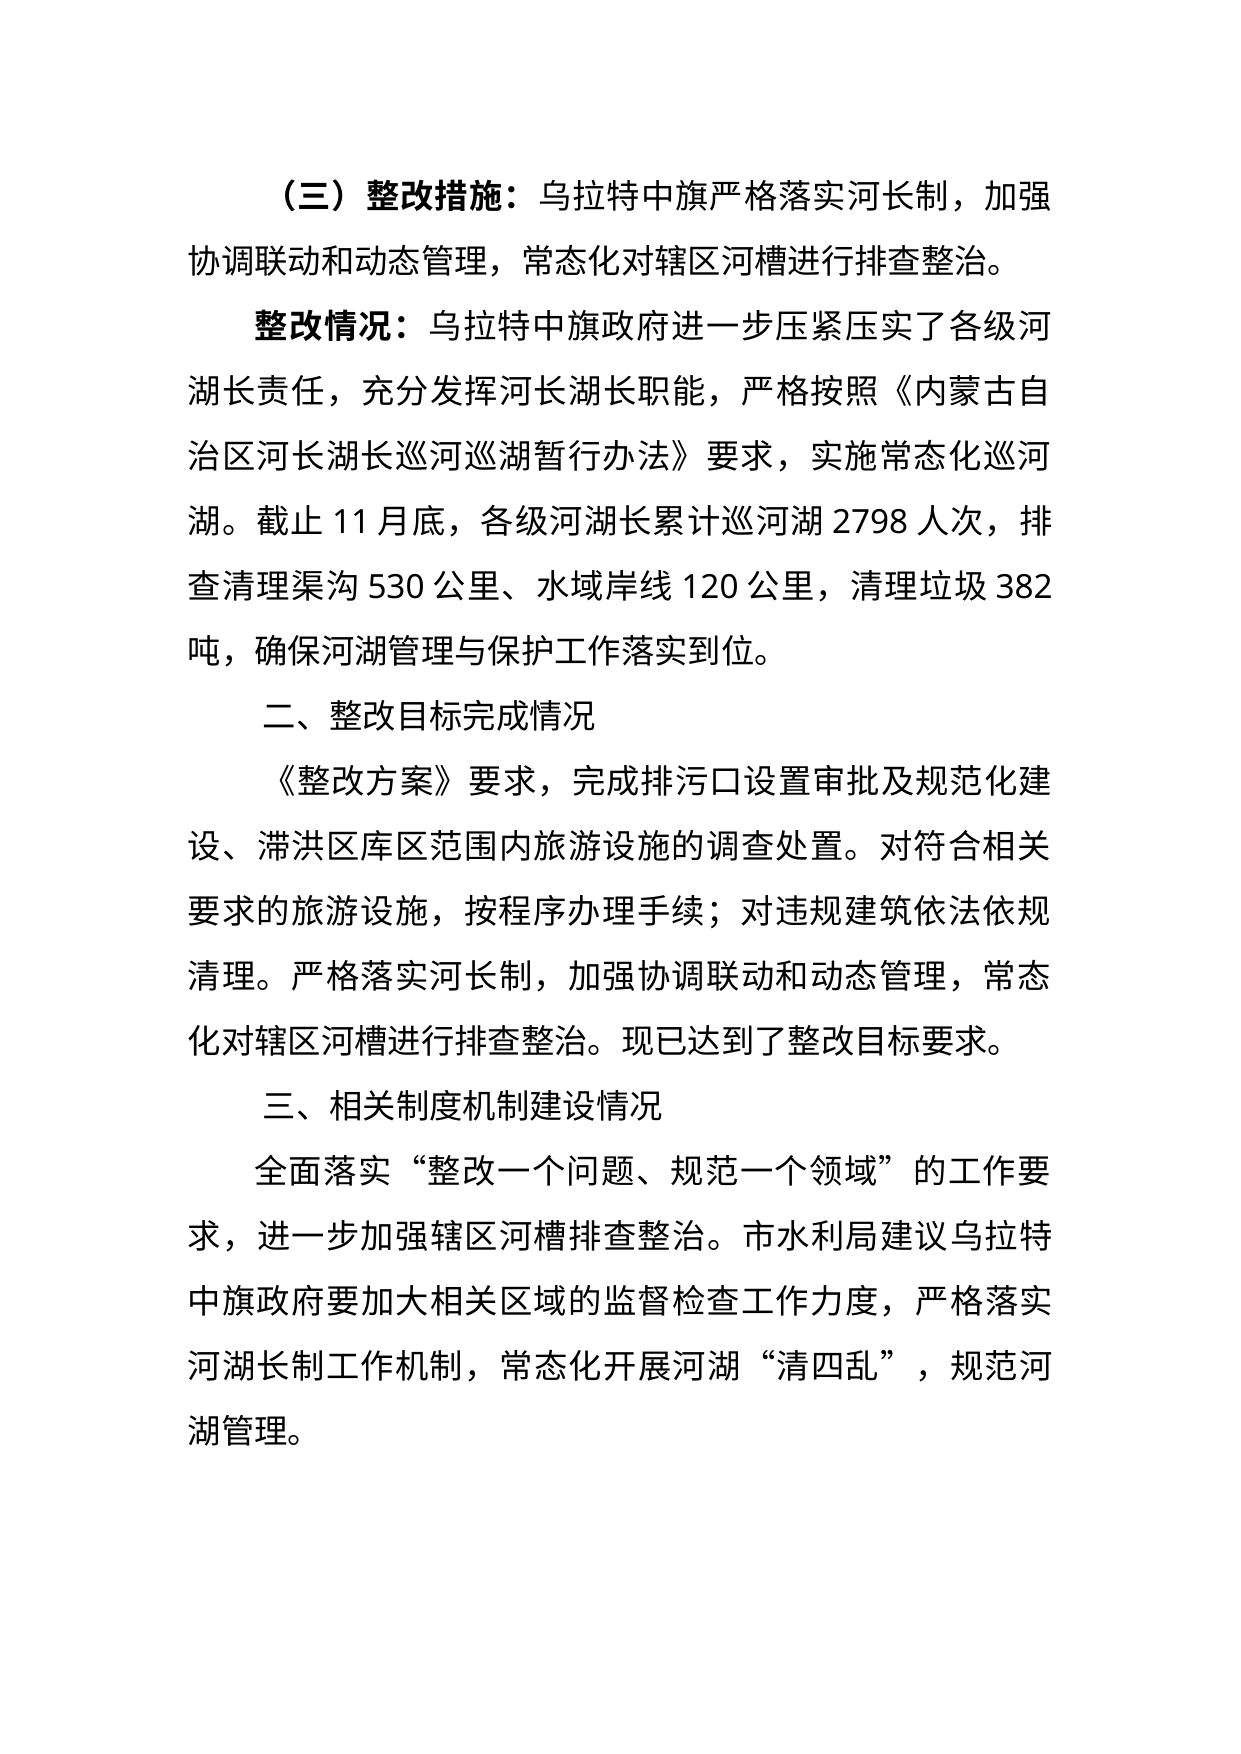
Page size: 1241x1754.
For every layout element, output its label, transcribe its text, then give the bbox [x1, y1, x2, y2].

text 三、相关制度机制建设情况 [187, 1072, 1053, 1137]
text 《整改方案》要求，完成排污口设置审批及规范化建设、滞洪区库区范围内旅游设施的调查处置。对符合相关要求的旅游设施，按程序办理手续；对违规建筑依法依规清理。严格落实河长制，加强协调联动和动态管理，常态化对辖区河槽进行排查整治。现已达到了整改目标要求。 [187, 747, 1053, 1072]
text （三）整改措施：乌拉特中旗严格落实河长制，加强协调联动和动态管理，常态化对辖区河槽进行排查整治。 [187, 162, 1053, 292]
text 二、整改目标完成情况 [187, 682, 1053, 747]
text 全面落实“整改一个问题、规范一个领域”的工作要求，进一步加强辖区河槽排查整治。市水利局建议乌拉特中旗政府要加大相关区域的监督检查工作力度，严格落实河湖长制工作机制，常态化开展河湖“清四乱”，规范河湖管理。 [187, 1137, 1053, 1462]
text 整改情况：乌拉特中旗政府进一步压紧压实了各级河湖长责任，充分发挥河长湖长职能，严格按照《内蒙古自治区河长湖长巡河巡湖暂行办法》要求，实施常态化巡河湖。截止11月底，各级河湖长累计巡河湖2798人次，排查清理渠沟530公里、水域岸线120公里，清理垃圾382吨，确保河湖管理与保护工作落实到位。 [187, 292, 1053, 682]
